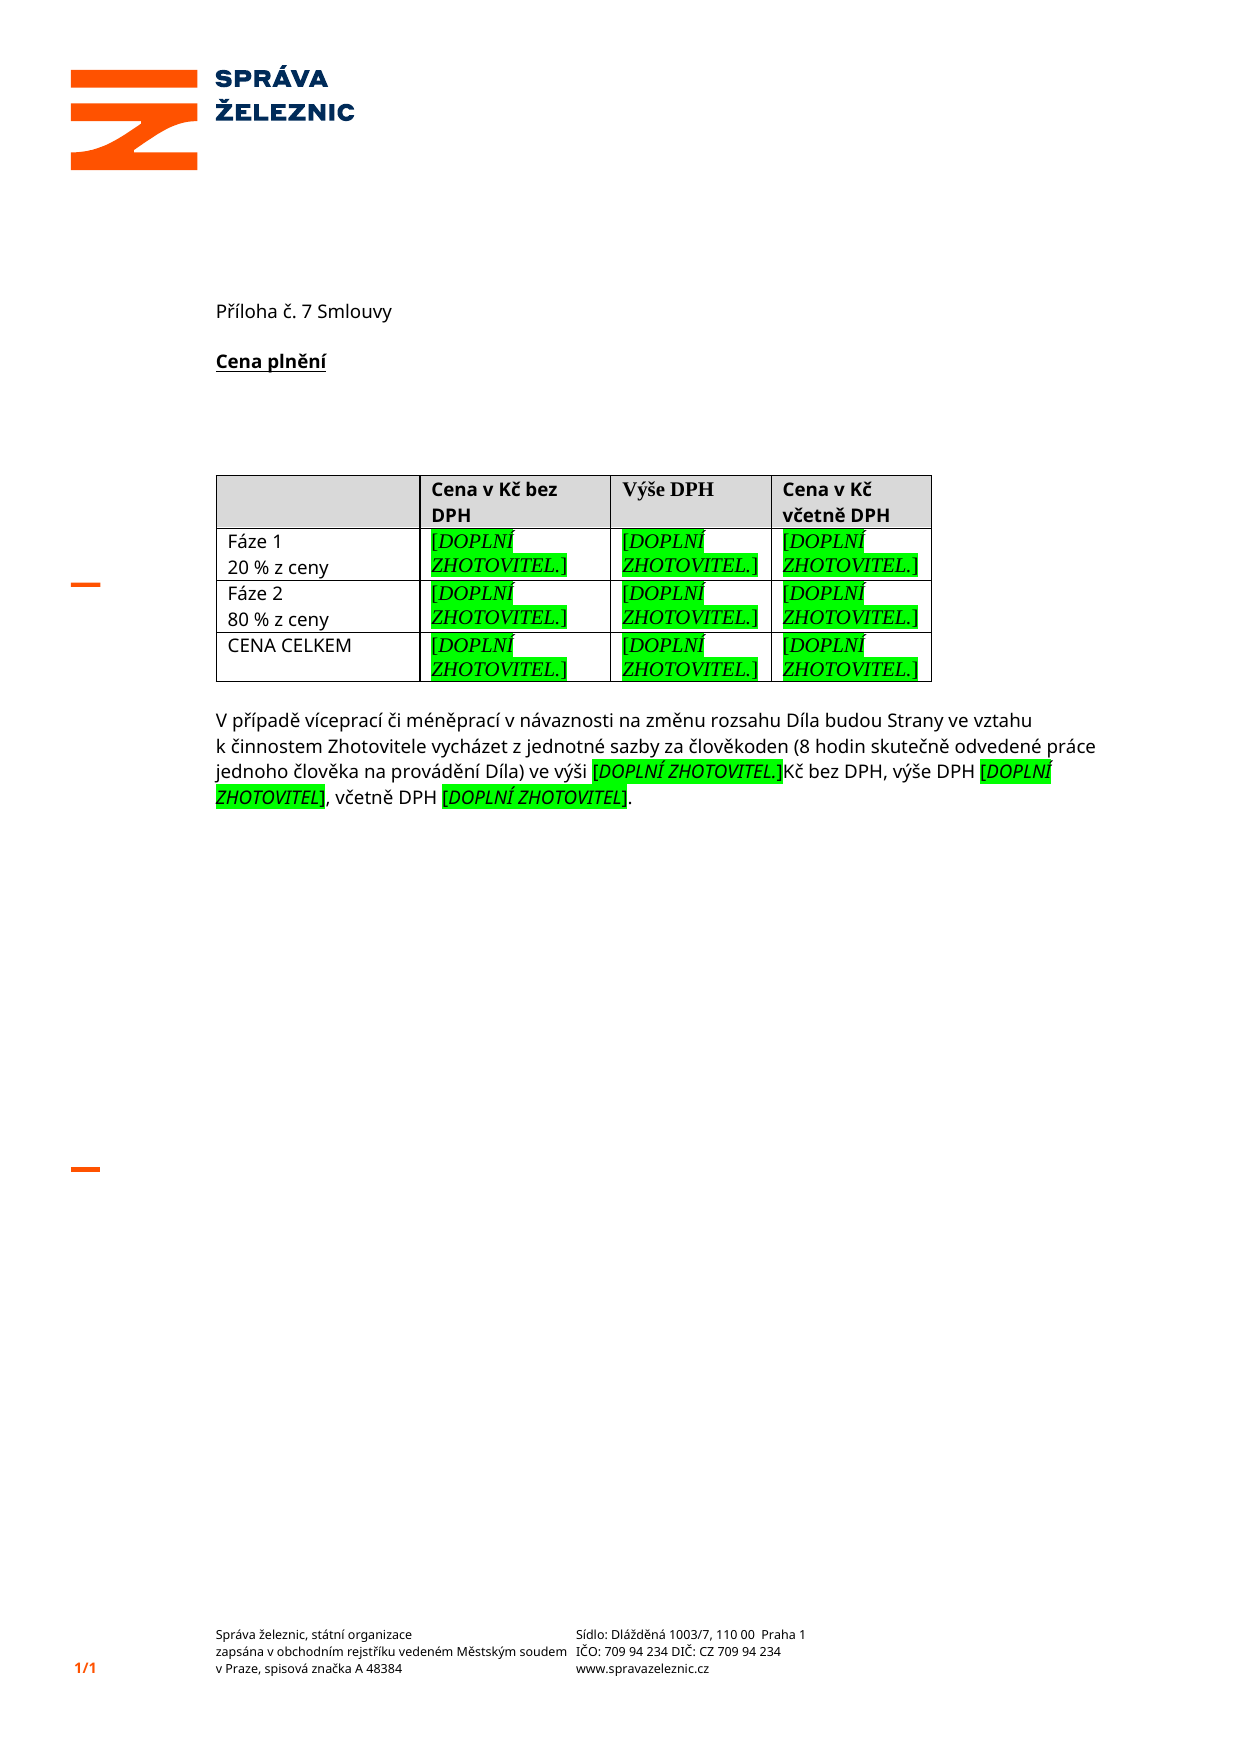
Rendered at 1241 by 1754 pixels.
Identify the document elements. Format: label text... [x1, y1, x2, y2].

table_cell [DOPLNÍ ZHOTOVITEL.] [513, 633, 610, 681]
table_cell [DOPLNÍ ZHOTOVITEL.] [611, 581, 771, 632]
text Cena plnění [216, 349, 1122, 374]
table_cell Fáze 1 20 % z ceny [217, 529, 419, 579]
table_cell Fáze 2 80 % z ceny [217, 581, 419, 632]
table_cell [DOPLNÍ ZHOTOVITEL.] [611, 529, 771, 579]
text V případě víceprací či méněprací v návaznosti na změnu rozsahu Díla budou Strany ve vztahu k činnostem Zhotovitele vycházet z jednotné sazby za člověkoden (8 hodin skutečně odvedené práce jednoho člověka na provádění Díla) ve výši [DOPLNÍ ZHOTOVITEL.]Kč bez DPH, výše DPH [DOPLNÍ ZHOTOVITEL], včetně DPH [DOPLNÍ ZHOTOVITEL]. [216, 707, 1122, 809]
text Příloha č. 7 Smlouvy [216, 298, 1122, 324]
table_header [217, 476, 419, 527]
table_header Cena v Kč včetně DPH [772, 476, 931, 527]
table_cell [DOPLNÍ ZHOTOVITEL.] [864, 633, 931, 681]
table_cell [DOPLNÍ ZHOTOVITEL.] [772, 529, 931, 579]
table_cell [DOPLNÍ ZHOTOVITEL.] [421, 581, 610, 632]
table_cell CENA CELKEM [217, 633, 419, 681]
table_cell [DOPLNÍ ZHOTOVITEL.] [704, 633, 771, 681]
table_header Výše DPH [611, 476, 771, 527]
table_header Cena v Kč bez DPH [421, 476, 610, 527]
table_cell [DOPLNÍ ZHOTOVITEL.] [421, 529, 610, 579]
table_cell [DOPLNÍ ZHOTOVITEL.] [772, 581, 931, 632]
